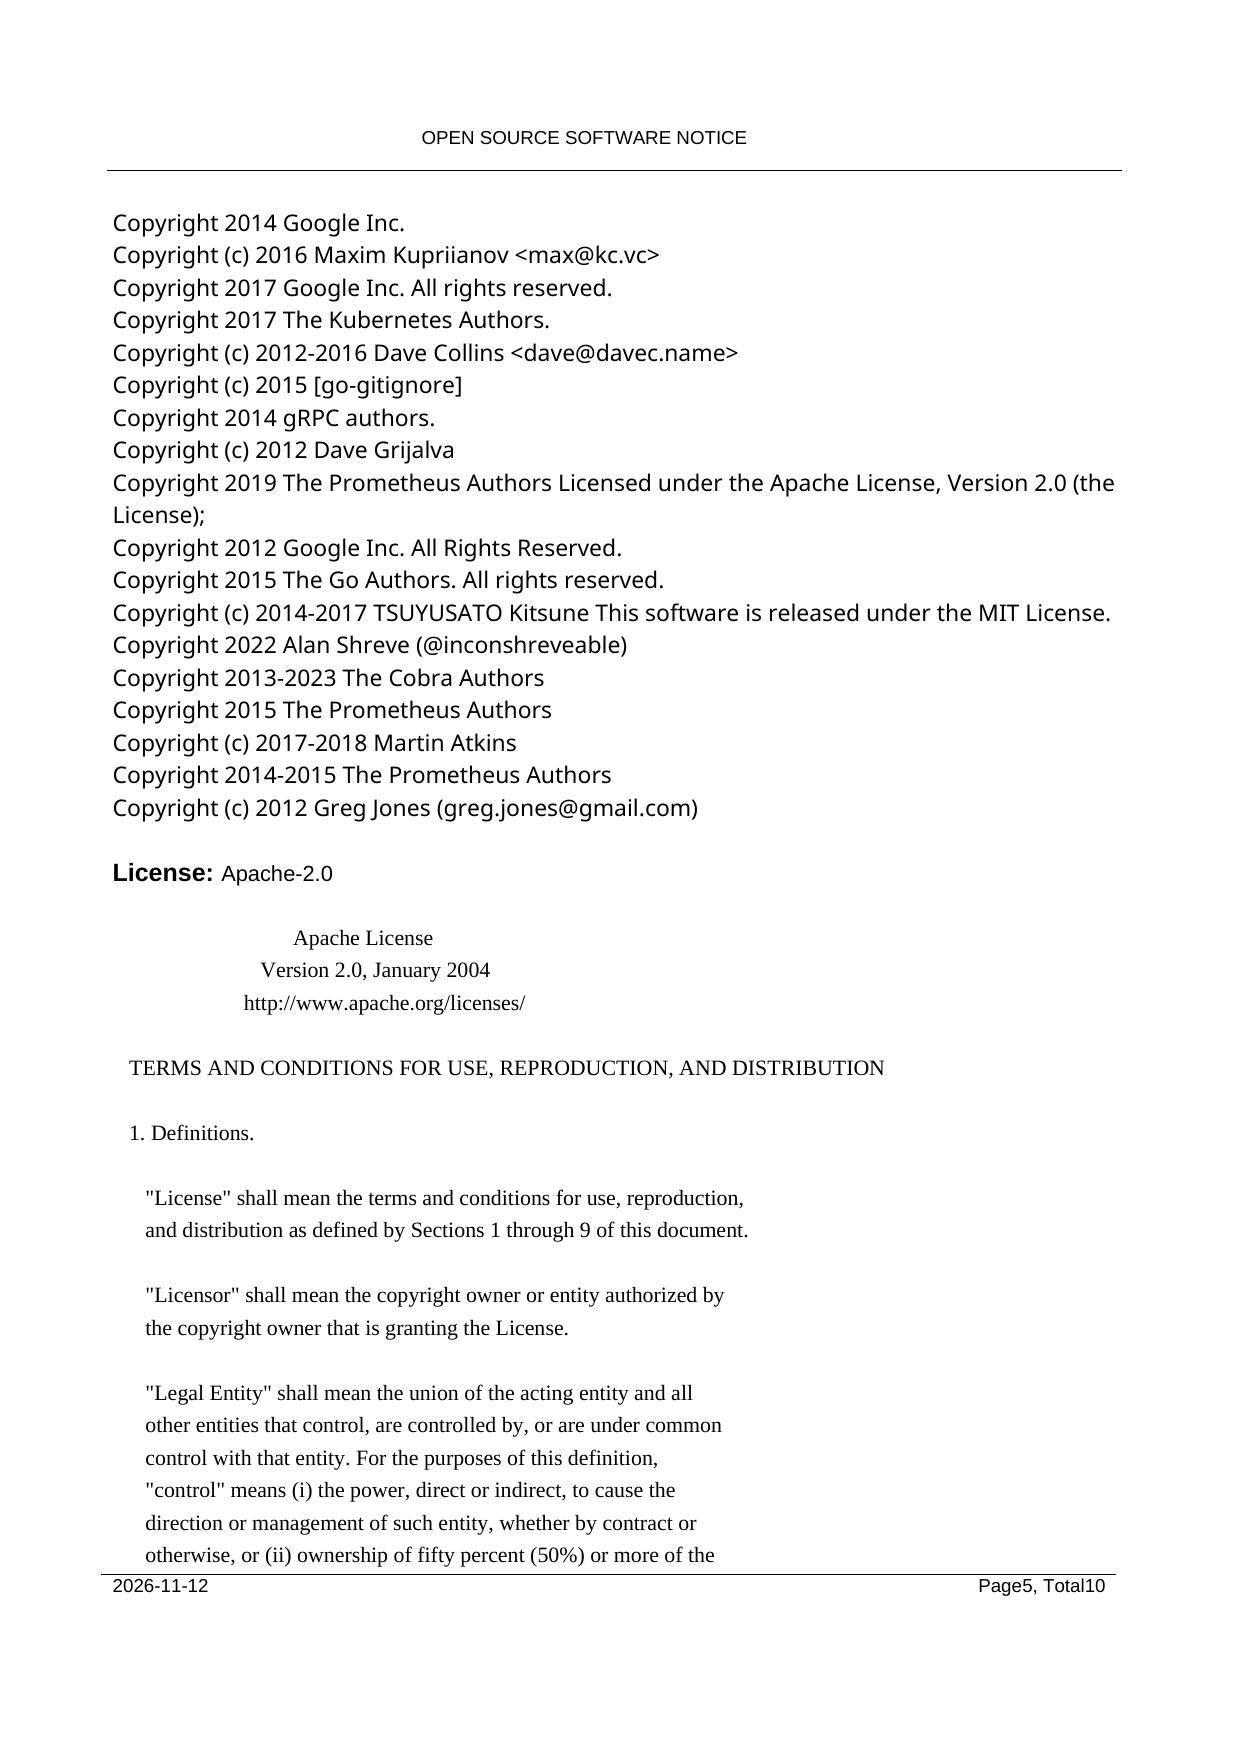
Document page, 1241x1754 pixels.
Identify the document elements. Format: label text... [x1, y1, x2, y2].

text License: Apache-2.0 [112, 856, 1128, 889]
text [112, 206, 1128, 856]
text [112, 889, 1128, 1571]
